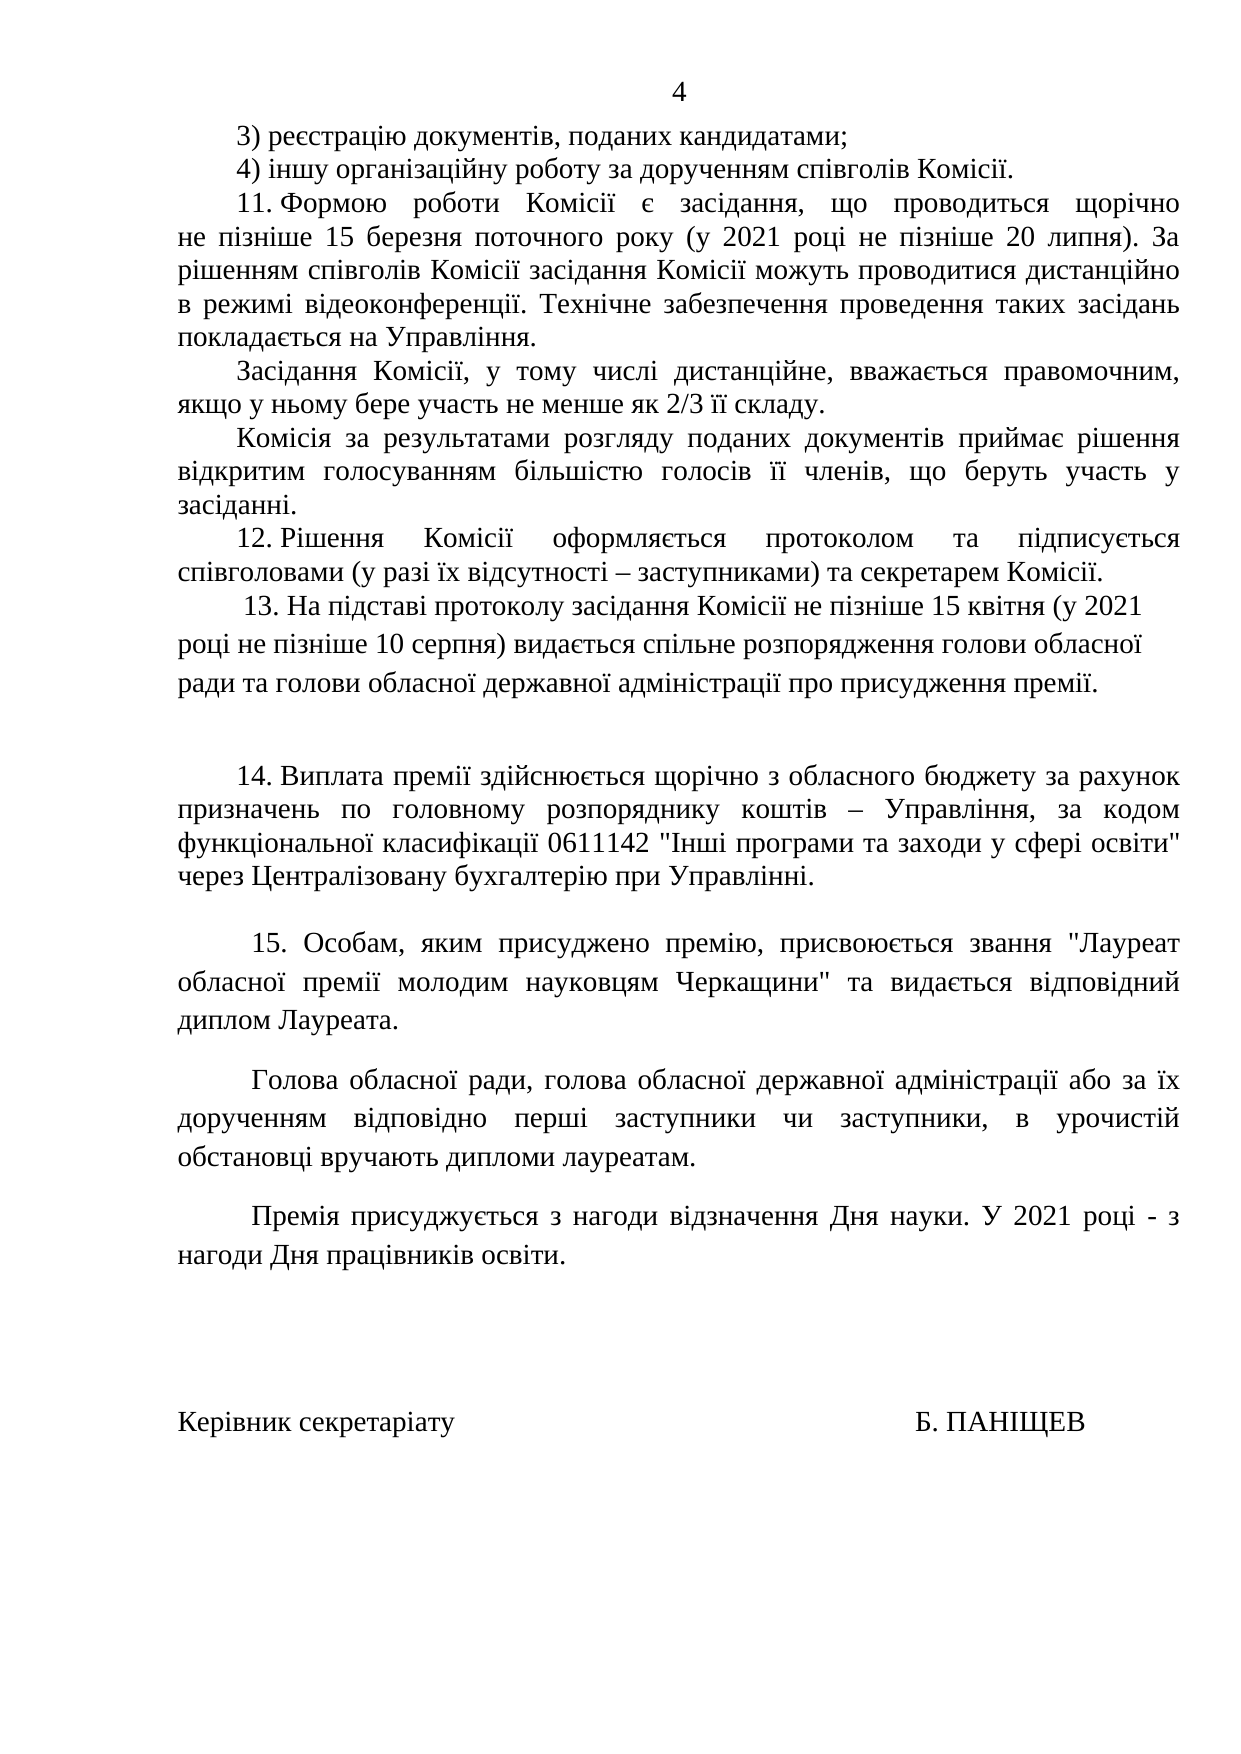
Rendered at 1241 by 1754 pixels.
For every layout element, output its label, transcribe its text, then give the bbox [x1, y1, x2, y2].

text 14. Виплата премії здійснюється щорічно з обласного бюджету за рахунок призначень по головному розпоряднику коштів – Управління, за кодом функціональної класифікації 0611142 "Інші програми та заходи у сфері освіти" через Централізовану бухгалтерію при Управлінні. [177, 758, 1181, 892]
text 4) іншу організаційну роботу за дорученням співголів Комісії. [177, 152, 1181, 185]
text Засідання Комісії, у тому числі дистанційне, вважається правомочним, якщо у ньому бере участь не менше як 2/3 її складу. [177, 353, 1181, 420]
text Комісія за результатами розгляду поданих документів приймає рішення відкритим голосуванням більшістю голосів її членів, що беруть участь у засіданні. [177, 420, 1181, 521]
text Керівник секретаріату Б. ПАНІЩЕВ [177, 1404, 1181, 1438]
text 3) реєстрацію документів, поданих кандидатами; [177, 118, 1181, 152]
text 13. На підставі протоколу засідання Комісії не пізніше 15 квітня (у 2021 році не пізніше 10 серпня) видається спільне розпорядження голови обласної ради та голови обласної державної адміністрації про присудження премії. [177, 588, 1181, 698]
text Премія присуджується з нагоди відзначення Дня науки. У 2021 році - з нагоди Дня працівників освіти. [177, 1198, 1181, 1270]
text 12. Рішення Комісії оформляється протоколом та підписується співголовами (у разі їх відсутності – заступниками) та секретарем Комісії. [177, 521, 1181, 588]
text 15. Особам, яким присуджено премію, присвоюється звання "Лауреат обласної премії молодим науковцям Черкащини" та видається відповідний диплом Лауреата. [177, 925, 1181, 1036]
text Голова обласної ради, голова обласної державної адміністрації або за їх дорученням відповідно перші заступники чи заступники, в урочистій обстановці вручають дипломи лауреатам. [177, 1062, 1181, 1172]
text 11. Формою роботи Комісії є засідання, що проводиться щорічно не пізніше 15 березня поточного року (у 2021 році не пізніше 20 липня). За рішенням співголів Комісії засідання Комісії можуть проводитися дистанційно в режимі відеоконференції. Технічне забезпечення проведення таких засідань покладається на Управління. [177, 185, 1181, 353]
